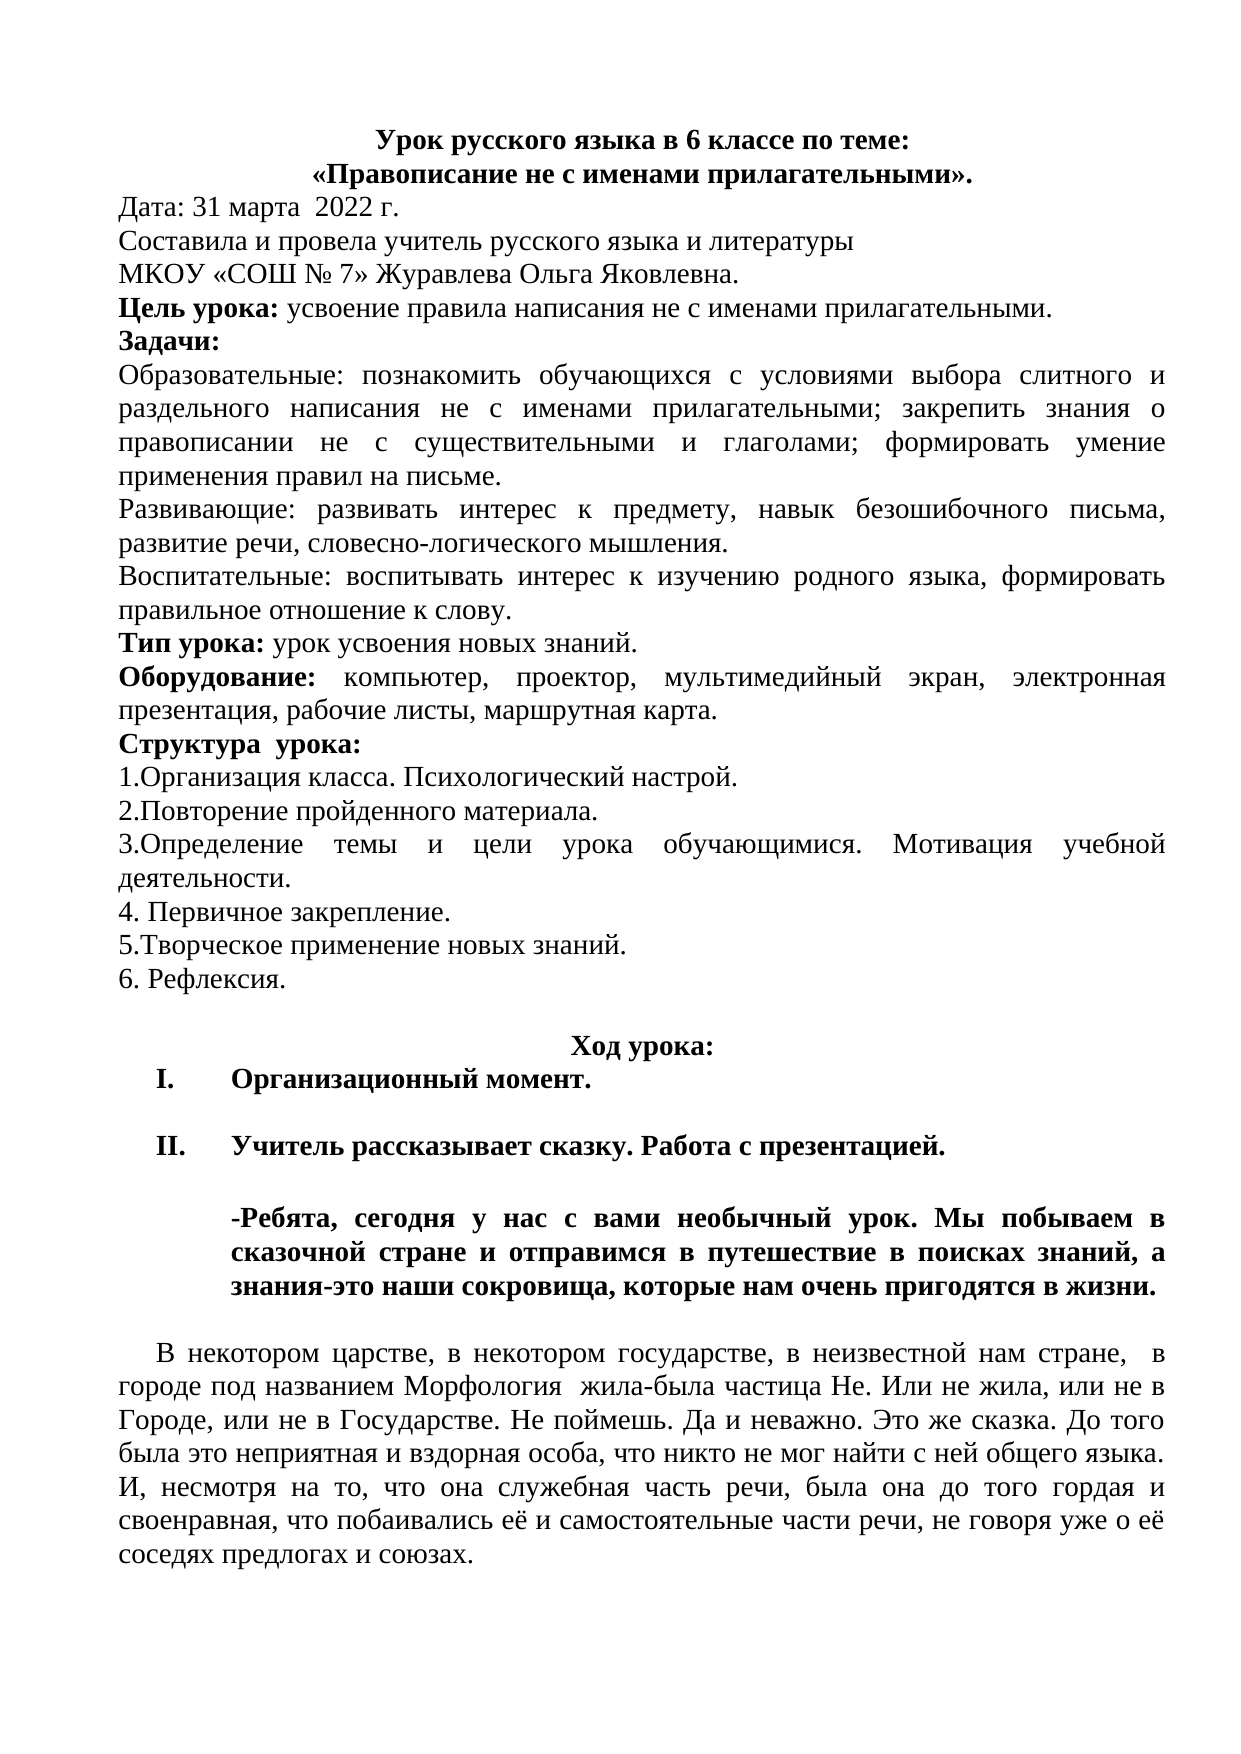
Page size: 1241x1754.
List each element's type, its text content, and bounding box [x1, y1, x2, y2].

list Организационный момент. [156, 1061, 1167, 1095]
text Образовательные: познакомить обучающихся с условиями выбора слитного и раздельного написания не с именами прилагательными; закрепить знания о правописании не с существительными и глаголами; формировать умение применения правил на письме. [118, 357, 1167, 491]
text Составила и провела учитель русского языка и литературы [118, 223, 1167, 256]
text Цель урока: усвоение правила написания не с именами прилагательными. [118, 290, 1167, 323]
text МКОУ «СОШ № 7» Журавлева Ольга Яковлевна. [118, 256, 1167, 290]
text «Правописание не с именами прилагательными». [118, 156, 1167, 189]
text Ход урока: [118, 1028, 1167, 1061]
text 4. Первичное закрепление. [118, 894, 1167, 927]
text Структура урока: [118, 726, 1167, 759]
text В некотором царстве, в некотором государстве, в неизвестной нам стране, в городе под названием Морфология жила-была частица Не. Или не жила, или не в Городе, или не в Государстве. Не поймешь. Да и неважно. Это же сказка. До того была это неприятная и вздорная особа, что никто не мог найти с ней общего языка. И, несмотря на то, что она служебная часть речи, была она до того гордая и своенравная, что побаивались её и самостоятельные части речи, не говоря уже о её соседях предлогах и союзах. [118, 1335, 1167, 1569]
list Учитель рассказывает сказку. Работа с презентацией. [156, 1128, 1167, 1162]
text Дата: 31 марта 2022 г. [118, 189, 1167, 223]
text 3.Определение темы и цели урока обучающимися. Мотивация учебной деятельности. [118, 827, 1167, 894]
text 6. Рефлексия. [118, 961, 1167, 994]
text Развивающие: развивать интерес к предмету, навык безошибочного письма, развитие речи, словесно-логического мышления. [118, 491, 1167, 558]
text Тип урока: урок усвоения новых знаний. [118, 625, 1167, 659]
list -Ребята, сегодня у нас с вами необычный урок. Мы побываем в сказочной стране и отправимся в путешествие в поисках знаний, а знания-это наши сокровища, которые нам очень пригодятся в жизни. [231, 1201, 1167, 1301]
text 2.Повторение пройденного материала. [118, 793, 1167, 827]
text Воспитательные: воспитывать интерес к изучению родного языка, формировать правильное отношение к слову. [118, 558, 1167, 625]
text 5.Творческое применение новых знаний. [118, 927, 1167, 961]
text Задачи: [118, 323, 1167, 357]
text 1.Организация класса. Психологический настрой. [118, 759, 1167, 793]
text Оборудование: компьютер, проектор, мультимедийный экран, электронная презентация, рабочие листы, маршрутная карта. [118, 659, 1167, 726]
text Урок русского языка в 6 классе по теме: [118, 122, 1167, 156]
